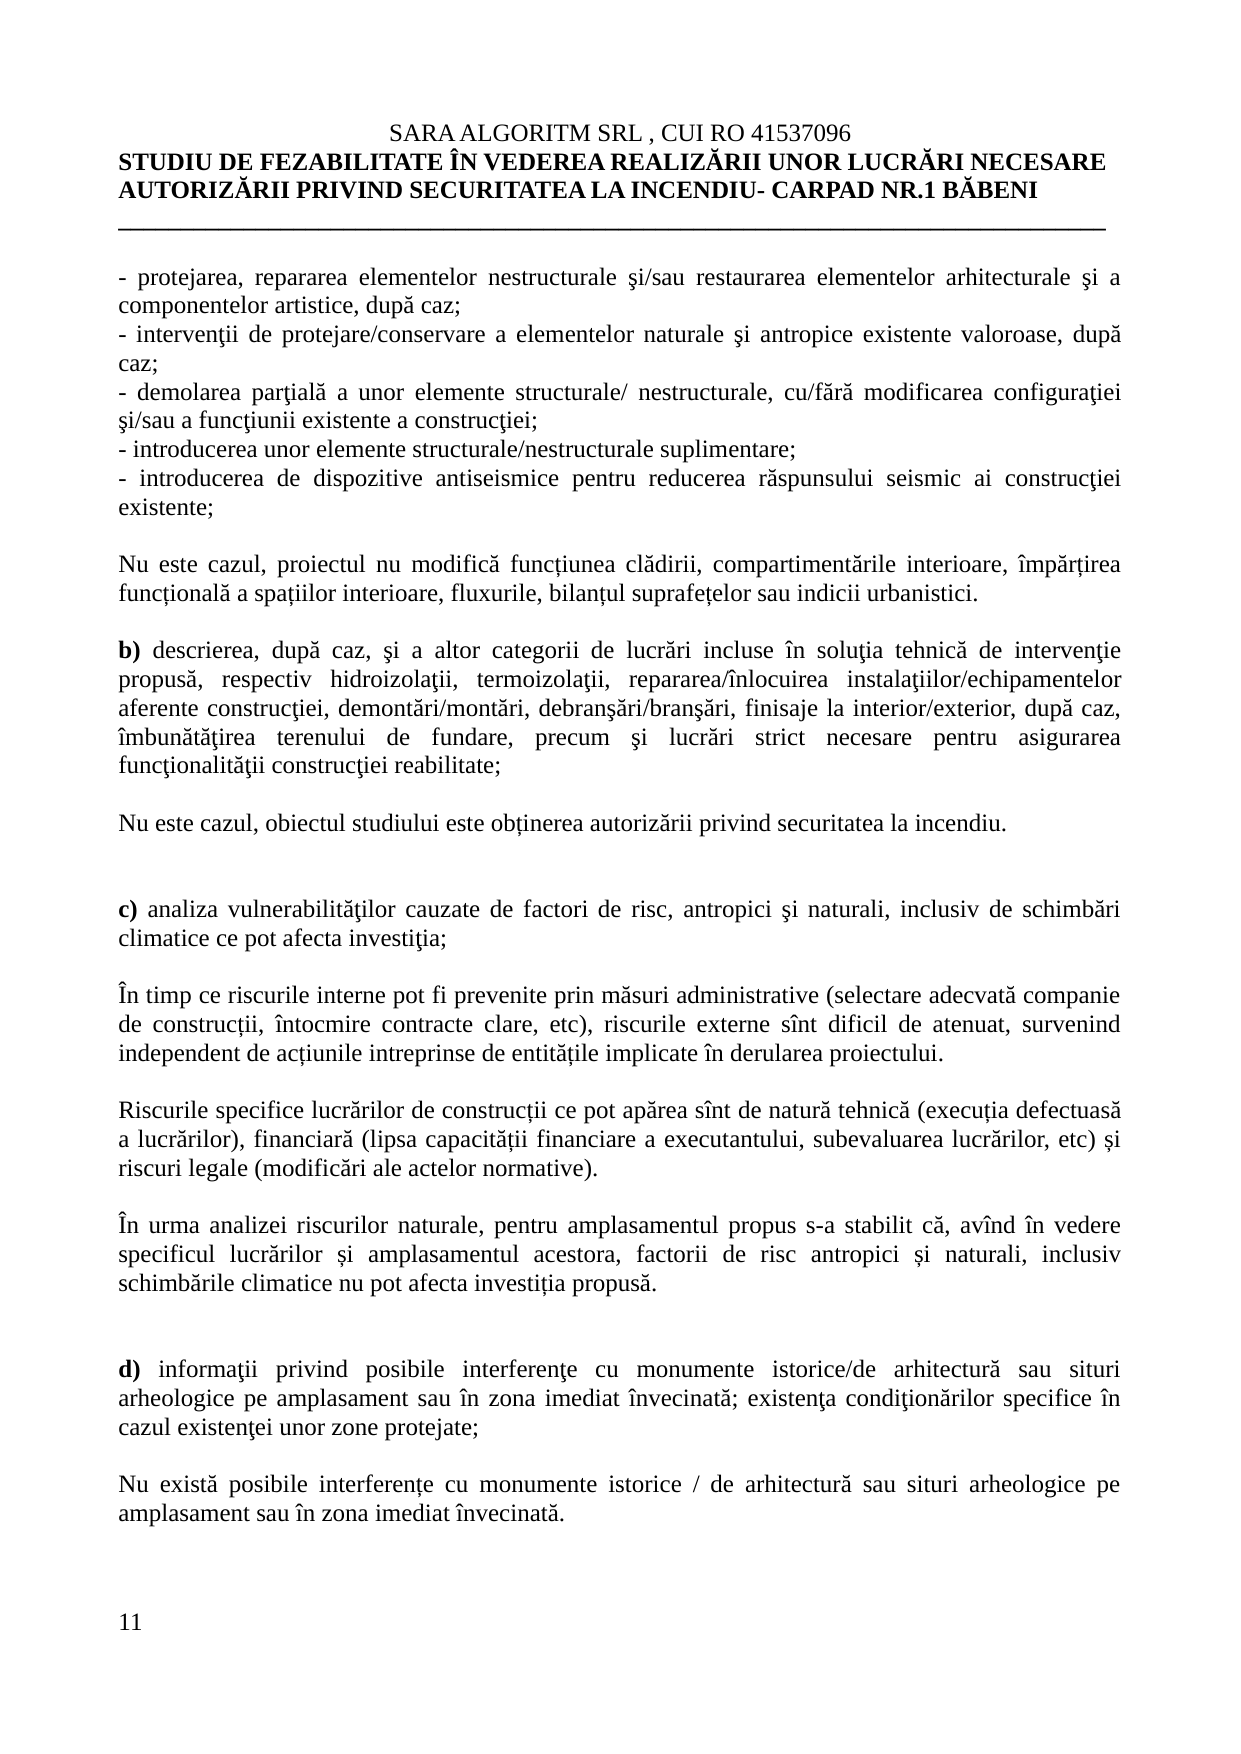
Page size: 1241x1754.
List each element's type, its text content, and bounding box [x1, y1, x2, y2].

text În urma analizei riscurilor naturale, pentru amplasamentul propus s-a stabilit că, avînd în vedere specificul lucrărilor și amplasamentul acestora, factorii de risc antropici și naturali, inclusiv schimbările climatice nu pot afecta investiția propusă. [118, 1211, 1122, 1297]
text - demolarea parţială a unor elemente structurale/ nestructurale, cu/fără modificarea configuraţiei şi/sau a funcţiunii existente a construcţiei; [118, 377, 1122, 434]
text Nu este cazul, obiectul studiului este obținerea autorizării privind securitatea la incendiu. [118, 808, 1122, 837]
text - introducerea unor elemente structurale/nestructurale suplimentare; [118, 434, 1122, 463]
text Nu există posibile interferențe cu monumente istorice / de arhitectură sau situri arheologice pe amplasament sau în zona imediat învecinată. [118, 1469, 1122, 1527]
text Riscurile specifice lucrărilor de construcții ce pot apărea sînt de natură tehnică (execuția defectuasă a lucrărilor), financiară (lipsa capacității financiare a executantului, subevaluarea lucrărilor, etc) și riscuri legale (modificări ale actelor normative). [118, 1096, 1122, 1182]
text Nu este cazul, proiectul nu modifică funcțiunea clădirii, compartimentările interioare, împărțirea funcțională a spațiilor interioare, fluxurile, bilanțul suprafețelor sau indicii urbanistici. [118, 549, 1122, 607]
text d) informaţii privind posibile interferenţe cu monumente istorice/de arhitectură sau situri arheologice pe amplasament sau în zona imediat învecinată; existenţa condiţionărilor specifice în cazul existenţei unor zone protejate; [118, 1354, 1122, 1441]
text b) descrierea, după caz, şi a altor categorii de lucrări incluse în soluţia tehnică de intervenţie propusă, respectiv hidroizolaţii, termoizolaţii, repararea/înlocuirea instalaţiilor/echipamentelor aferente construcţiei, demontări/montări, debranşări/branşări, finisaje la interior/exterior, după caz, îmbunătăţirea terenului de fundare, precum şi lucrări strict necesare pentru asigurarea funcţionalităţii construcţiei reabilitate; [118, 636, 1122, 779]
text - protejarea, repararea elementelor nestructurale şi/sau restaurarea elementelor arhitecturale şi a componentelor artistice, după caz; [118, 262, 1122, 319]
text - introducerea de dispozitive antiseismice pentru reducerea răspunsului seismic ai construcţiei existente; [118, 463, 1122, 521]
text c) analiza vulnerabilităţilor cauzate de factori de risc, antropici şi naturali, inclusiv de schimbări climatice ce pot afecta investiţia; [118, 894, 1122, 952]
text - intervenţii de protejare/conservare a elementelor naturale şi antropice existente valoroase, după caz; [118, 319, 1122, 377]
text În timp ce riscurile interne pot fi prevenite prin măsuri administrative (selectare adecvată companie de construcții, întocmire contracte clare, etc), riscurile externe sînt dificil de atenuat, survenind independent de acțiunile intreprinse de entitățile implicate în derularea proiectului. [118, 981, 1122, 1067]
